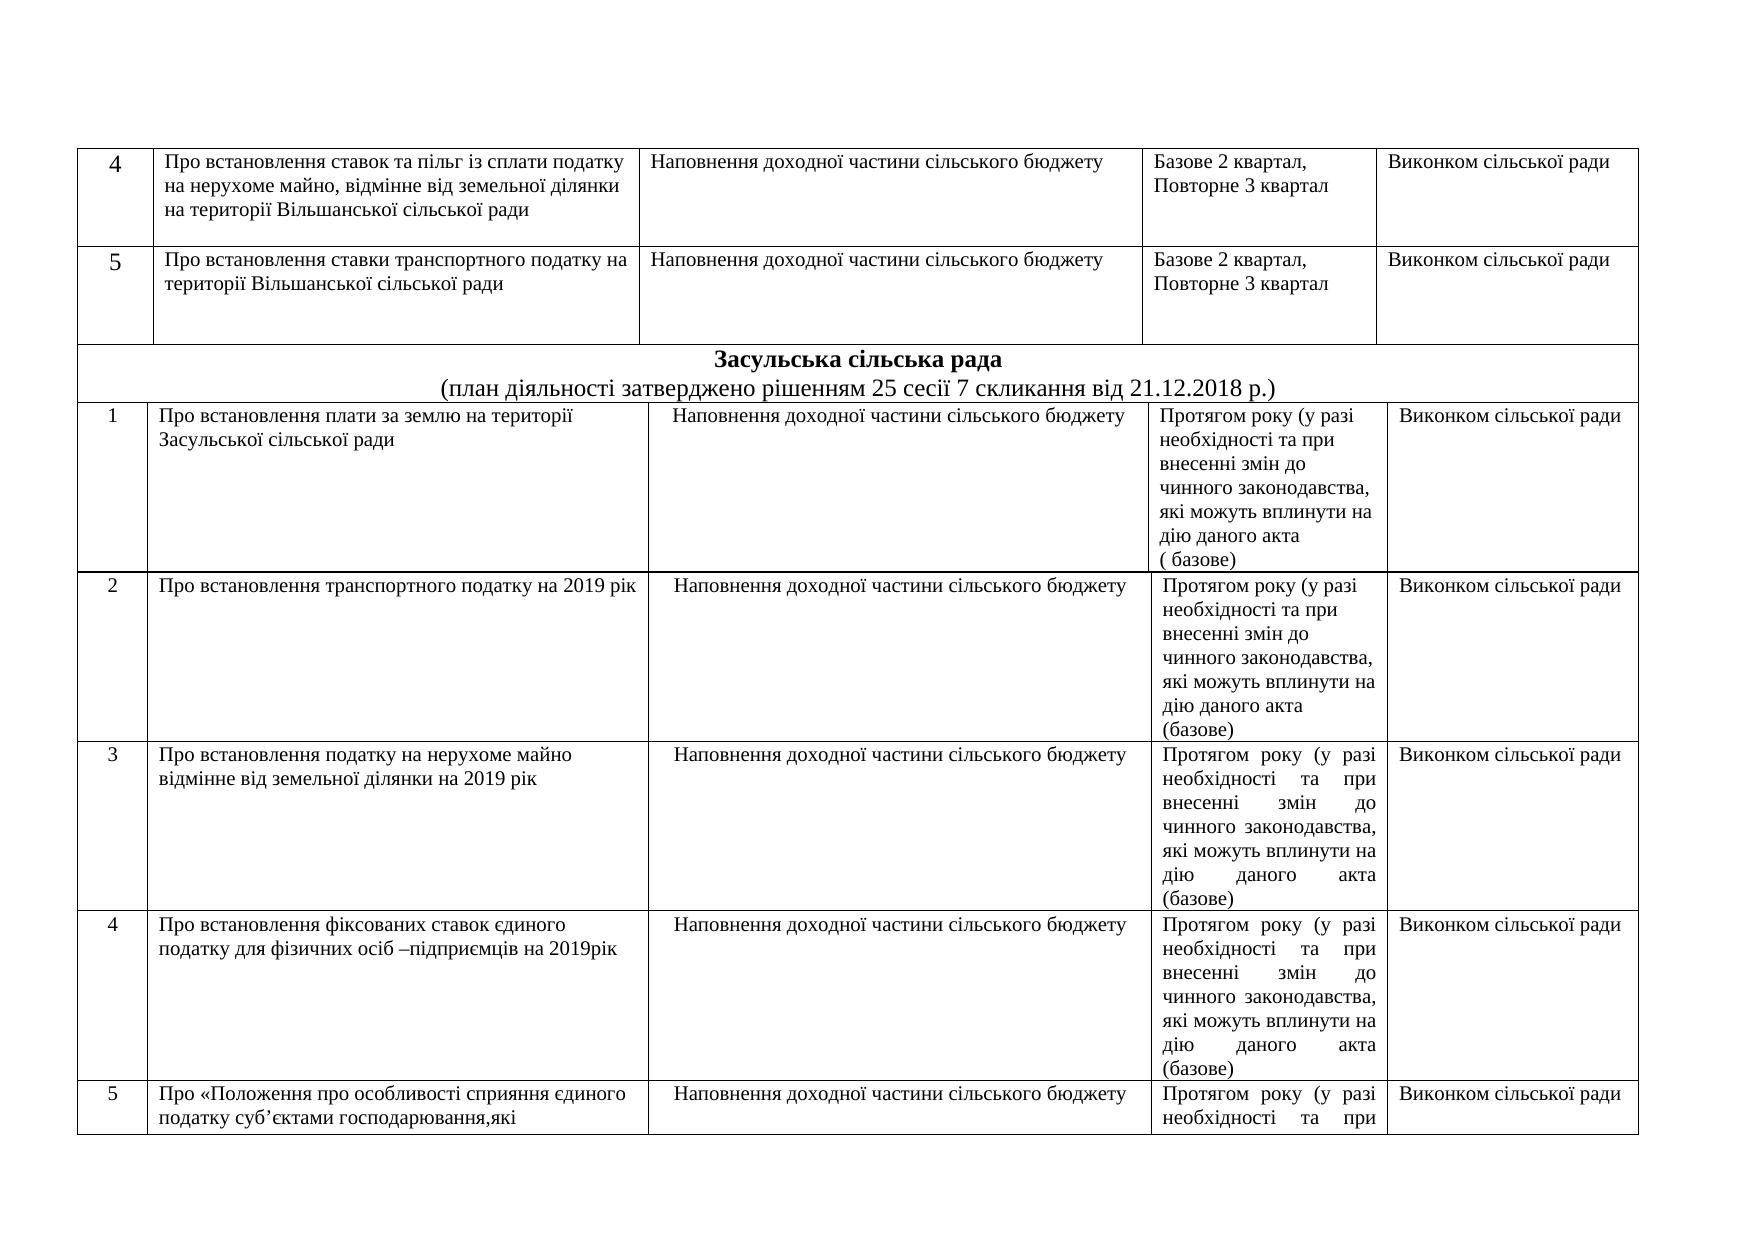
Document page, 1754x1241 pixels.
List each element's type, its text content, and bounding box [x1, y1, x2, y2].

table_cell Виконком сільської ради [1377, 247, 1638, 343]
table_cell Протягом року (у разі необхідності та при внесенні змін до чинного законодавства, які можуть вплинути на дію даного акта (базове) [1152, 742, 1387, 910]
table_cell Про встановлення транспортного податку на 2019 рік [148, 573, 648, 741]
table_cell Наповнення доходної частини сільського бюджету [649, 573, 1151, 741]
table_cell 4 [78, 911, 147, 1080]
table_cell Протягом року (у разі необхідності та при внесенні змін до чинного законодавства, які можуть вплинути на дію даного акта ( базове) [1149, 403, 1387, 571]
table_cell 3 [78, 742, 147, 910]
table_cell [1152, 1081, 1387, 1134]
table_cell Засульська сільська рада (план діяльності затверджено рішенням 25 сесії 7 скликання від 21.12.2018 р.) [78, 345, 1638, 402]
table_cell Протягом року (у разі необхідності та при внесенні змін до чинного законодавства, які можуть вплинути на дію даного акта (базове) [1152, 911, 1387, 1080]
table_cell 2 [78, 573, 147, 741]
table_cell 5 [78, 247, 153, 343]
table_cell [1388, 1081, 1638, 1134]
table_cell 4 [78, 149, 153, 246]
table_cell 1 [78, 403, 147, 571]
table_cell Про встановлення ставки транспортного податку на території Вільшанської сільської ради [154, 247, 639, 343]
table_cell Про встановлення плати за землю на території Засульської сільської ради [148, 403, 648, 571]
table_cell Наповнення доходної частини сільського бюджету [649, 911, 1151, 1080]
table_cell Наповнення доходної частини сільського бюджету [649, 403, 1148, 571]
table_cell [649, 1081, 1151, 1134]
table_cell Виконком сільської ради [1388, 403, 1638, 571]
table_cell 5 [78, 1081, 147, 1134]
table_cell Про встановлення ставок та пільг із сплати податку на нерухоме майно, відмінне від земельної ділянки на території Вільшанської сільської ради [154, 149, 639, 246]
table_cell Базове 2 квартал, Повторне 3 квартал [1143, 247, 1376, 343]
table_cell Наповнення доходної частини сільського бюджету [649, 742, 1151, 910]
table_cell Про встановлення фіксованих ставок єдиного податку для фізичних осіб –підприємців на 2019рік [148, 911, 648, 1080]
table_cell Виконком сільської ради [1388, 911, 1638, 1080]
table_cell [640, 149, 1142, 246]
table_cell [1377, 149, 1638, 246]
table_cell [148, 1081, 648, 1134]
table_cell Протягом року (у разі необхідності та при внесенні змін до чинного законодавства, які можуть вплинути на дію даного акта (базове) [1152, 573, 1387, 741]
table_cell Виконком сільської ради [1388, 742, 1638, 910]
table_cell Наповнення доходної частини сільського бюджету [640, 247, 1142, 343]
table_cell Про встановлення податку на нерухоме майно відмінне від земельної ділянки на 2019 рік [148, 742, 648, 910]
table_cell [1143, 149, 1376, 246]
table_cell Виконком сільської ради [1388, 573, 1638, 741]
